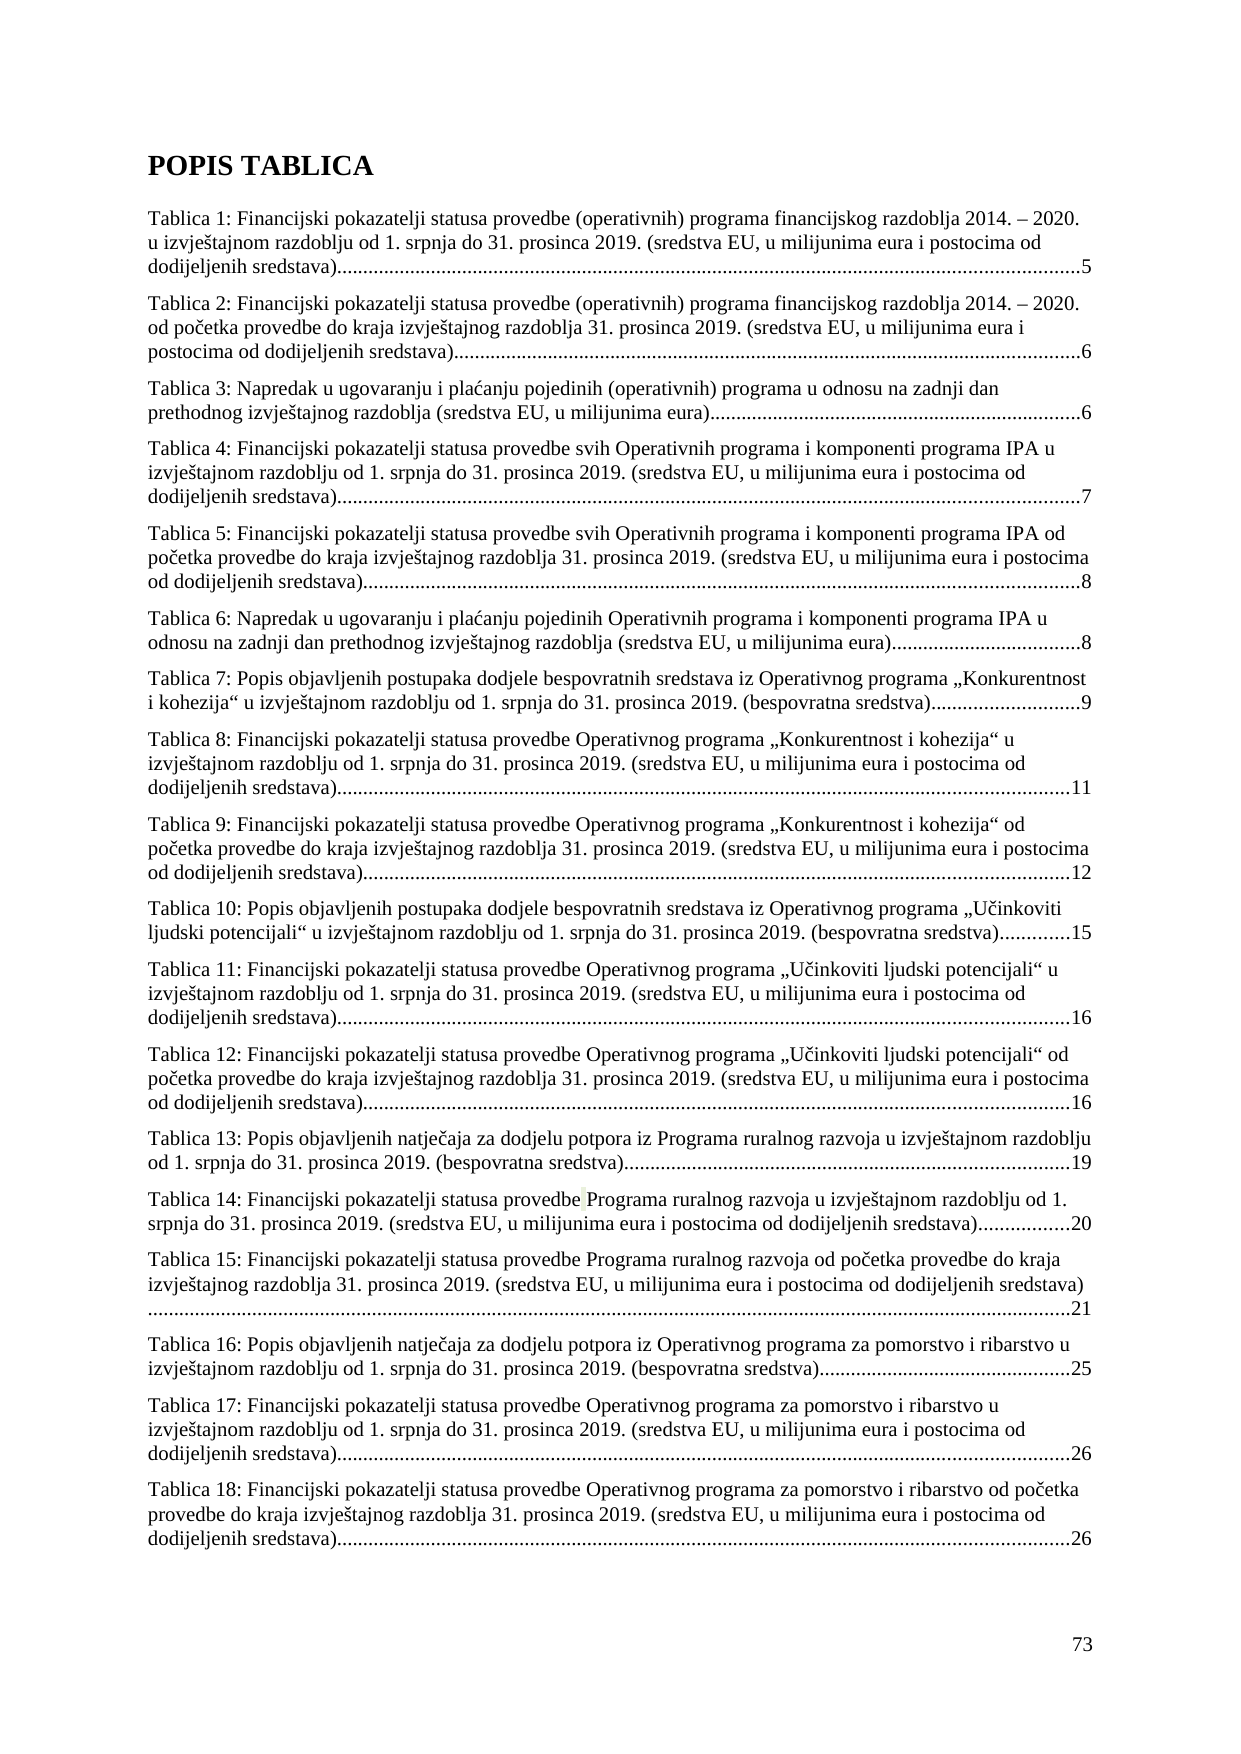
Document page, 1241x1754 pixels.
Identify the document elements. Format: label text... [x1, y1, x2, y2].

text Tablica 15: Financijski pokazatelji statusa provedbe Programa ruralnog razvoja od početka provedbe do kraja izvještajnog razdoblja 31. prosinca 2019. (sredstva EU, u milijunima eura i postocima od dodijeljenih sredstava) 21 [148, 1247, 1093, 1319]
text Tablica 8: Financijski pokazatelji statusa provedbe Operativnog programa „Konkurentnost i kohezija“ u izvještajnom razdoblju od 1. srpnja do 31. prosinca 2019. (sredstva EU, u milijunima eura i postocima od dodijeljenih sredstava) 11 [148, 727, 1093, 799]
text Tablica 4: Financijski pokazatelji statusa provedbe svih Operativnih programa i komponenti programa IPA u izvještajnom razdoblju od 1. srpnja do 31. prosinca 2019. (sredstva EU, u milijunima eura i postocima od dodijeljenih sredstava) 7 [148, 436, 1093, 508]
text Tablica 16: Popis objavljenih natječaja za dodjelu potpora iz Operativnog programa za pomorstvo i ribarstvo u izvještajnom razdoblju od 1. srpnja do 31. prosinca 2019. (bespovratna sredstva) 25 [148, 1332, 1093, 1380]
subtitle Popis tablica [148, 148, 1093, 181]
text Tablica 7: Popis objavljenih postupaka dodjele bespovratnih sredstava iz Operativnog programa „Konkurentnost i kohezija“ u izvještajnom razdoblju od 1. srpnja do 31. prosinca 2019. (bespovratna sredstva) 9 [148, 666, 1093, 714]
text Tablica 11: Financijski pokazatelji statusa provedbe Operativnog programa „Učinkoviti ljudski potencijali“ u izvještajnom razdoblju od 1. srpnja do 31. prosinca 2019. (sredstva EU, u milijunima eura i postocima od dodijeljenih sredstava) 16 [148, 957, 1093, 1029]
text Tablica 14: Financijski pokazatelji statusa provedbe Programa ruralnog razvoja u izvještajnom razdoblju od 1. srpnja do 31. prosinca 2019. (sredstva EU, u milijunima eura i postocima od dodijeljenih sredstava) 20 [148, 1187, 1093, 1235]
text Tablica 6: Napredak u ugovaranju i plaćanju pojedinih Operativnih programa i komponenti programa IPA u odnosu na zadnji dan prethodnog izvještajnog razdoblja (sredstva EU, u milijunima eura) 8 [148, 606, 1093, 654]
text Tablica 17: Financijski pokazatelji statusa provedbe Operativnog programa za pomorstvo i ribarstvo u izvještajnom razdoblju od 1. srpnja do 31. prosinca 2019. (sredstva EU, u milijunima eura i postocima od dodijeljenih sredstava) 26 [148, 1393, 1093, 1465]
text Tablica 5: Financijski pokazatelji statusa provedbe svih Operativnih programa i komponenti programa IPA od početka provedbe do kraja izvještajnog razdoblja 31. prosinca 2019. (sredstva EU, u milijunima eura i postocima od dodijeljenih sredstava) 8 [148, 521, 1093, 593]
text Tablica 12: Financijski pokazatelji statusa provedbe Operativnog programa „Učinkoviti ljudski potencijali“ od početka provedbe do kraja izvještajnog razdoblja 31. prosinca 2019. (sredstva EU, u milijunima eura i postocima od dodijeljenih sredstava) 16 [148, 1041, 1093, 1114]
text Tablica 10: Popis objavljenih postupaka dodjele bespovratnih sredstava iz Operativnog programa „Učinkoviti ljudski potencijali“ u izvještajnom razdoblju od 1. srpnja do 31. prosinca 2019. (bespovratna sredstva) 15 [148, 896, 1093, 944]
text Tablica 1: Financijski pokazatelji statusa provedbe (operativnih) programa financijskog razdoblja 2014. – 2020. u izvještajnom razdoblju od 1. srpnja do 31. prosinca 2019. (sredstva EU, u milijunima eura i postocima od dodijeljenih sredstava) 5 [148, 206, 1093, 278]
text Tablica 13: Popis objavljenih natječaja za dodjelu potpora iz Programa ruralnog razvoja u izvještajnom razdoblju od 1. srpnja do 31. prosinca 2019. (bespovratna sredstva) 19 [148, 1126, 1093, 1174]
text Tablica 18: Financijski pokazatelji statusa provedbe Operativnog programa za pomorstvo i ribarstvo od početka provedbe do kraja izvještajnog razdoblja 31. prosinca 2019. (sredstva EU, u milijunima eura i postocima od dodijeljenih sredstava) 26 [148, 1477, 1093, 1549]
text Tablica 2: Financijski pokazatelji statusa provedbe (operativnih) programa financijskog razdoblja 2014. – 2020. od početka provedbe do kraja izvještajnog razdoblja 31. prosinca 2019. (sredstva EU, u milijunima eura i postocima od dodijeljenih sredstava) 6 [148, 291, 1093, 363]
text Tablica 3: Napredak u ugovaranju i plaćanju pojedinih (operativnih) programa u odnosu na zadnji dan prethodnog izvještajnog razdoblja (sredstva EU, u milijunima eura) 6 [148, 376, 1093, 424]
text Tablica 9: Financijski pokazatelji statusa provedbe Operativnog programa „Konkurentnost i kohezija“ od početka provedbe do kraja izvještajnog razdoblja 31. prosinca 2019. (sredstva EU, u milijunima eura i postocima od dodijeljenih sredstava) 12 [148, 811, 1093, 884]
